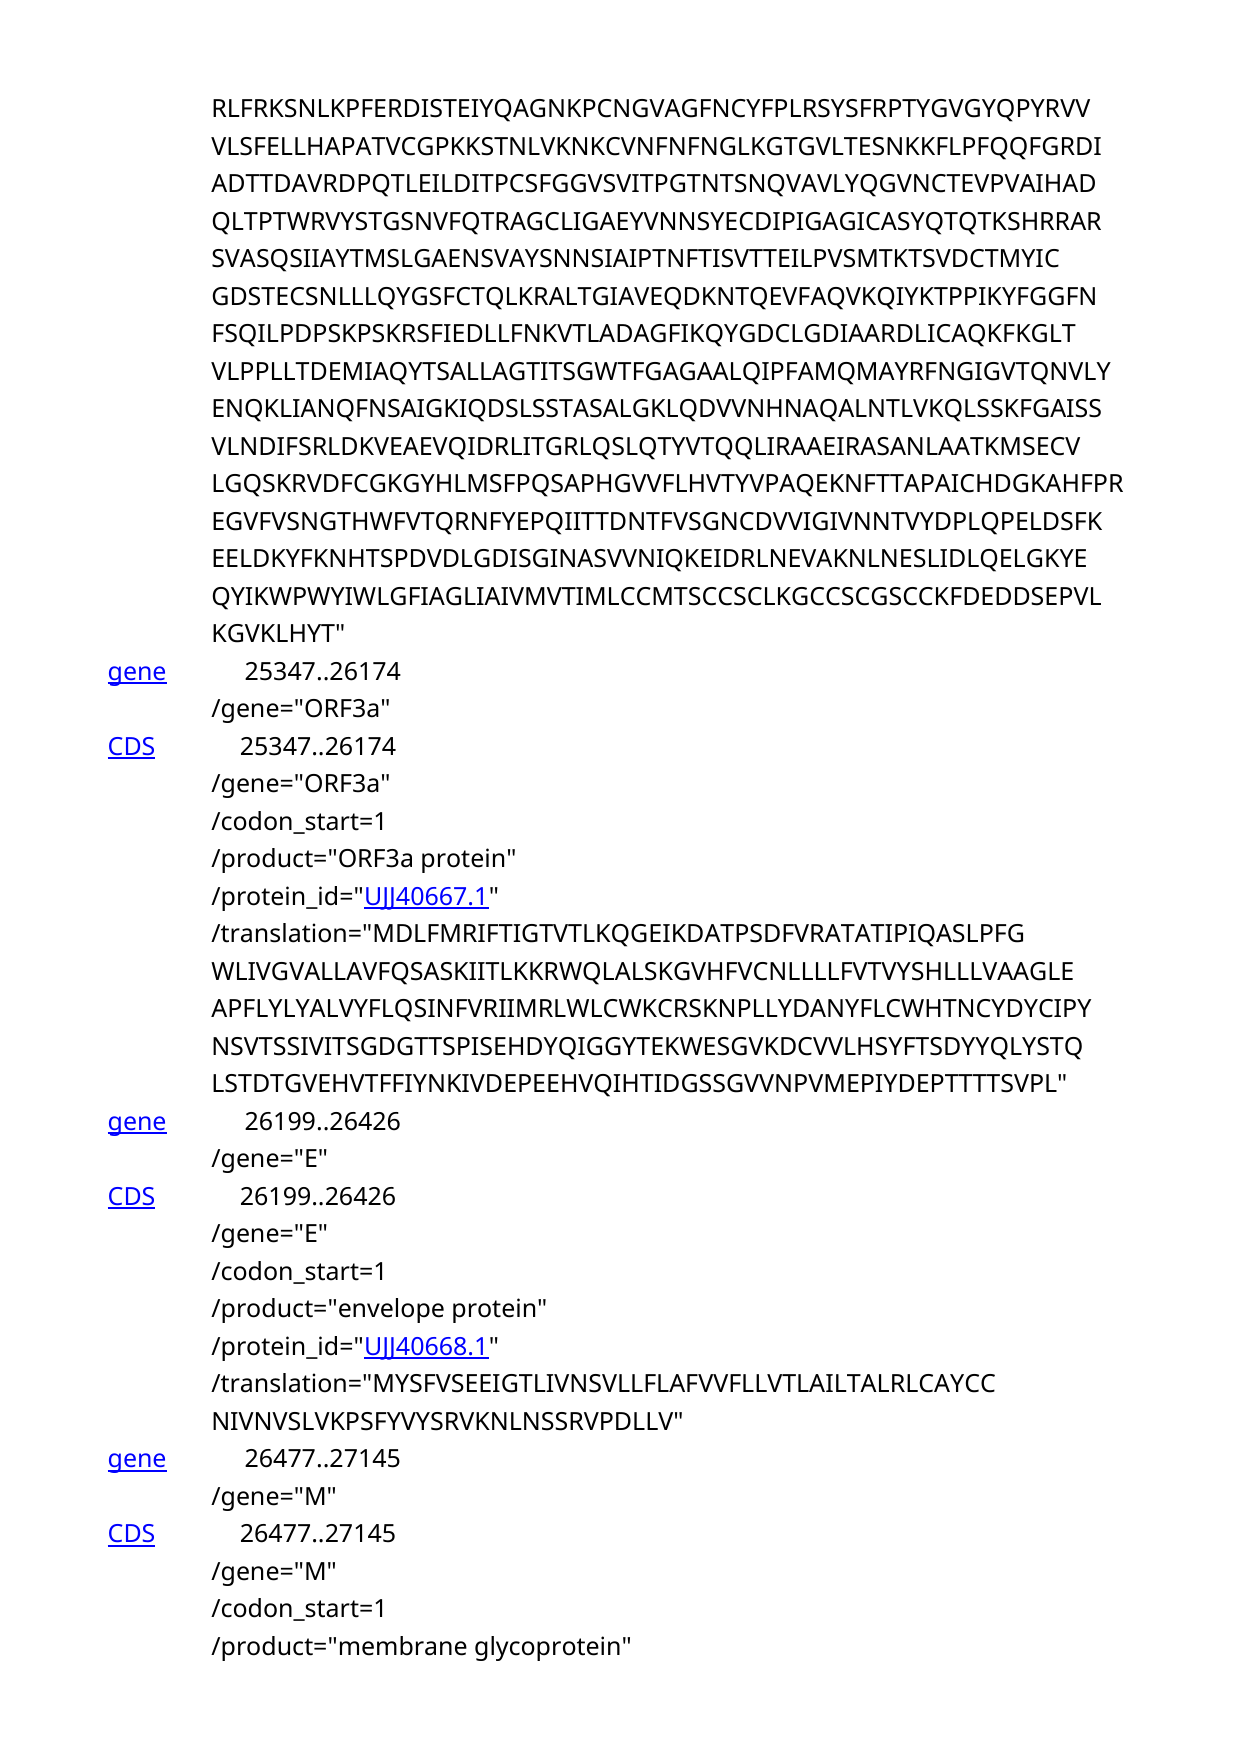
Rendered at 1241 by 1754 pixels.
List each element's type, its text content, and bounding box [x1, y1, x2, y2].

text /codon_start=1 [75, 802, 1165, 839]
text RLFRKSNLKPFERDISTEIYQAGNKPCNGVAGFNCYFPLRSYSFRPTYGVGYQPYRVV [75, 89, 1165, 127]
text QLTPTWRVYSTGSNVFQTRAGCLIGAEYVNNSYECDIPIGAGICASYQTQTKSHRRAR [75, 202, 1165, 239]
text APFLYLYALVYFLQSINFVRIIMRLWLCWKCRSKNPLLYDANYFLCWHTNCYDYCIPY [75, 989, 1165, 1027]
text /gene="E" [75, 1139, 1165, 1177]
text /gene="ORF3a" [75, 764, 1165, 802]
text /translation="MDLFMRIFTIGTVTLKQGEIKDATPSDFVRATATIPIQASLPFG [75, 914, 1165, 952]
text VLPPLLTDEMIAQYTSALLAGTITSGWTFGAGAALQIPFAMQMAYRFNGIGVTQNVLY [75, 352, 1165, 389]
text /product="envelope protein" [75, 1289, 1165, 1327]
text SVASQSIIAYTMSLGAENSVAYSNNSIAIPTNFTISVTTEILPVSMTKTSVDCTMYIC [75, 239, 1165, 277]
text gene 25347..26174 [75, 652, 1165, 689]
text GDSTECSNLLLQYGSFCTQLKRALTGIAVEQDKNTQEVFAQVKQIYKTPPIKYFGGFN [75, 277, 1165, 314]
text /gene="E" [75, 1214, 1165, 1252]
text LGQSKRVDFCGKGYHLMSFPQSAPHGVVFLHVTYVPAQEKNFTTAPAICHDGKAHFPR [75, 464, 1165, 502]
text WLIVGVALLAVFQSASKIITLKKRWQLALSKGVHFVCNLLLLFVTVYSHLLLVAAGLE [75, 952, 1165, 989]
text /protein_id="UJJ40667.1" [75, 877, 1165, 914]
text CDS 25347..26174 [75, 727, 1165, 764]
text /codon_start=1 [75, 1589, 1165, 1627]
text /gene="M" [75, 1477, 1165, 1514]
text CDS 26477..27145 [75, 1514, 1165, 1552]
text FSQILPDPSKPSKRSFIEDLLFNKVTLADAGFIKQYGDCLGDIAARDLICAQKFKGLT [75, 314, 1165, 352]
text ENQKLIANQFNSAIGKIQDSLSSTASALGKLQDVVNHNAQALNTLVKQLSSKFGAISS [75, 389, 1165, 427]
text gene 26199..26426 [75, 1102, 1165, 1139]
text /protein_id="UJJ40668.1" [75, 1327, 1165, 1364]
text VLNDIFSRLDKVEAEVQIDRLITGRLQSLQTYVTQQLIRAAEIRASANLAATKMSECV [75, 427, 1165, 464]
text /codon_start=1 [75, 1252, 1165, 1289]
text gene 26477..27145 [75, 1439, 1165, 1477]
text EELDKYFKNHTSPDVDLGDISGINASVVNIQKEIDRLNEVAKNLNESLIDLQELGKYE [75, 539, 1165, 577]
text CDS 26199..26426 [75, 1177, 1165, 1214]
text KGVKLHYT" [75, 614, 1165, 652]
text /gene="ORF3a" [75, 689, 1165, 727]
text EGVFVSNGTHWFVTQRNFYEPQIITTDNTFVSGNCDVVIGIVNNTVYDPLQPELDSFK [75, 502, 1165, 539]
text VLSFELLHAPATVCGPKKSTNLVKNKCVNFNFNGLKGTGVLTESNKKFLPFQQFGRDI [75, 127, 1165, 164]
text ADTTDAVRDPQTLEILDITPCSFGGVSVITPGTNTSNQVAVLYQGVNCTEVPVAIHAD [75, 164, 1165, 202]
text QYIKWPWYIWLGFIAGLIAIVMVTIMLCCMTSCCSCLKGCCSCGSCCKFDEDDSEPVL [75, 577, 1165, 614]
text NIVNVSLVKPSFYVYSRVKNLNSSRVPDLLV" [75, 1402, 1165, 1439]
text /gene="M" [75, 1552, 1165, 1589]
text /translation="MYSFVSEEIGTLIVNSVLLFLAFVVFLLVTLAILTALRLCAYCC [75, 1364, 1165, 1402]
text NSVTSSIVITSGDGTTSPISEHDYQIGGYTEKWESGVKDCVVLHSYFTSDYYQLYSTQ [75, 1027, 1165, 1064]
text LSTDTGVEHVTFFIYNKIVDEPEEHVQIHTIDGSSGVVNPVMEPIYDEPTTTTSVPL" [75, 1064, 1165, 1102]
text /product="membrane glycoprotein" [75, 1627, 1165, 1664]
text /product="ORF3a protein" [75, 839, 1165, 877]
